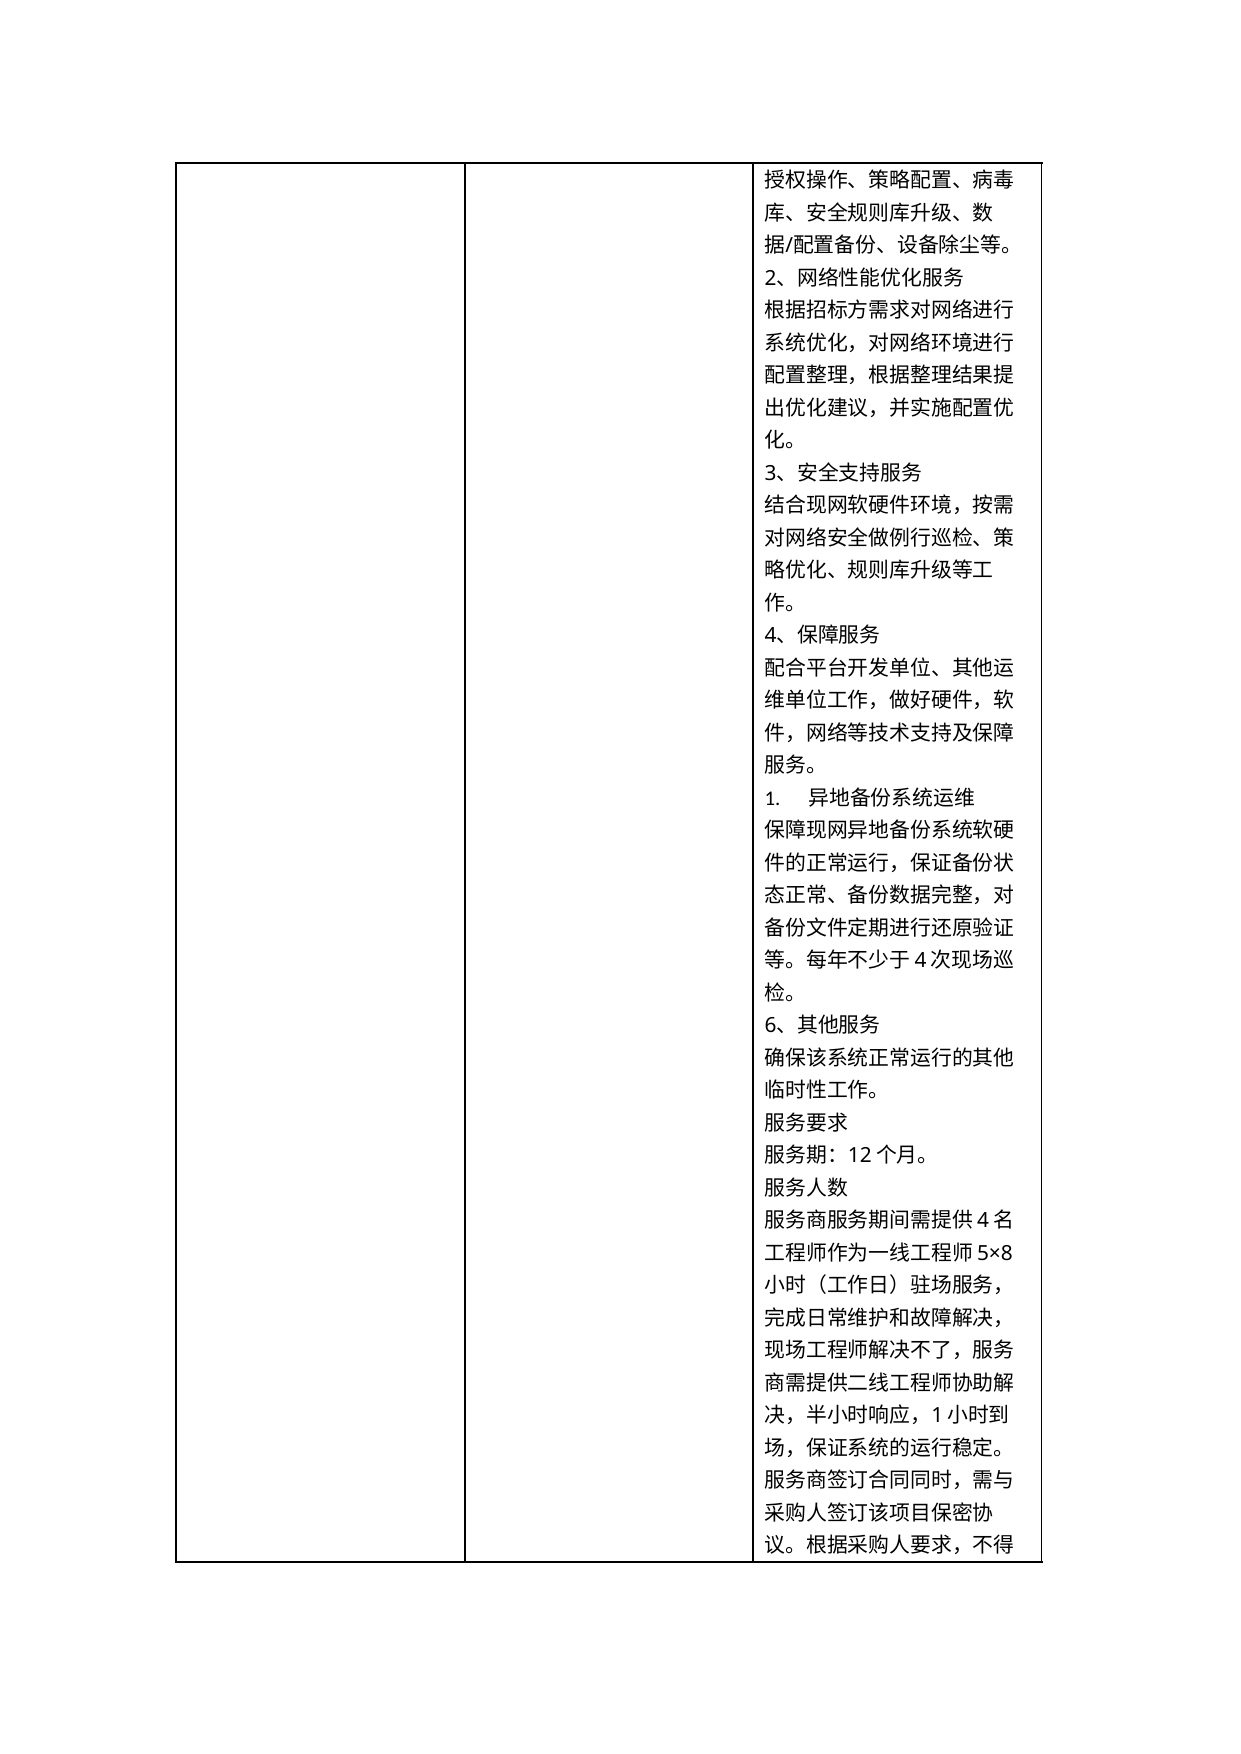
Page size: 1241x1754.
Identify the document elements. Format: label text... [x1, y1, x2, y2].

table_cell 1 [177, 164, 464, 1561]
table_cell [754, 164, 1041, 1561]
table_cell [466, 164, 752, 1561]
